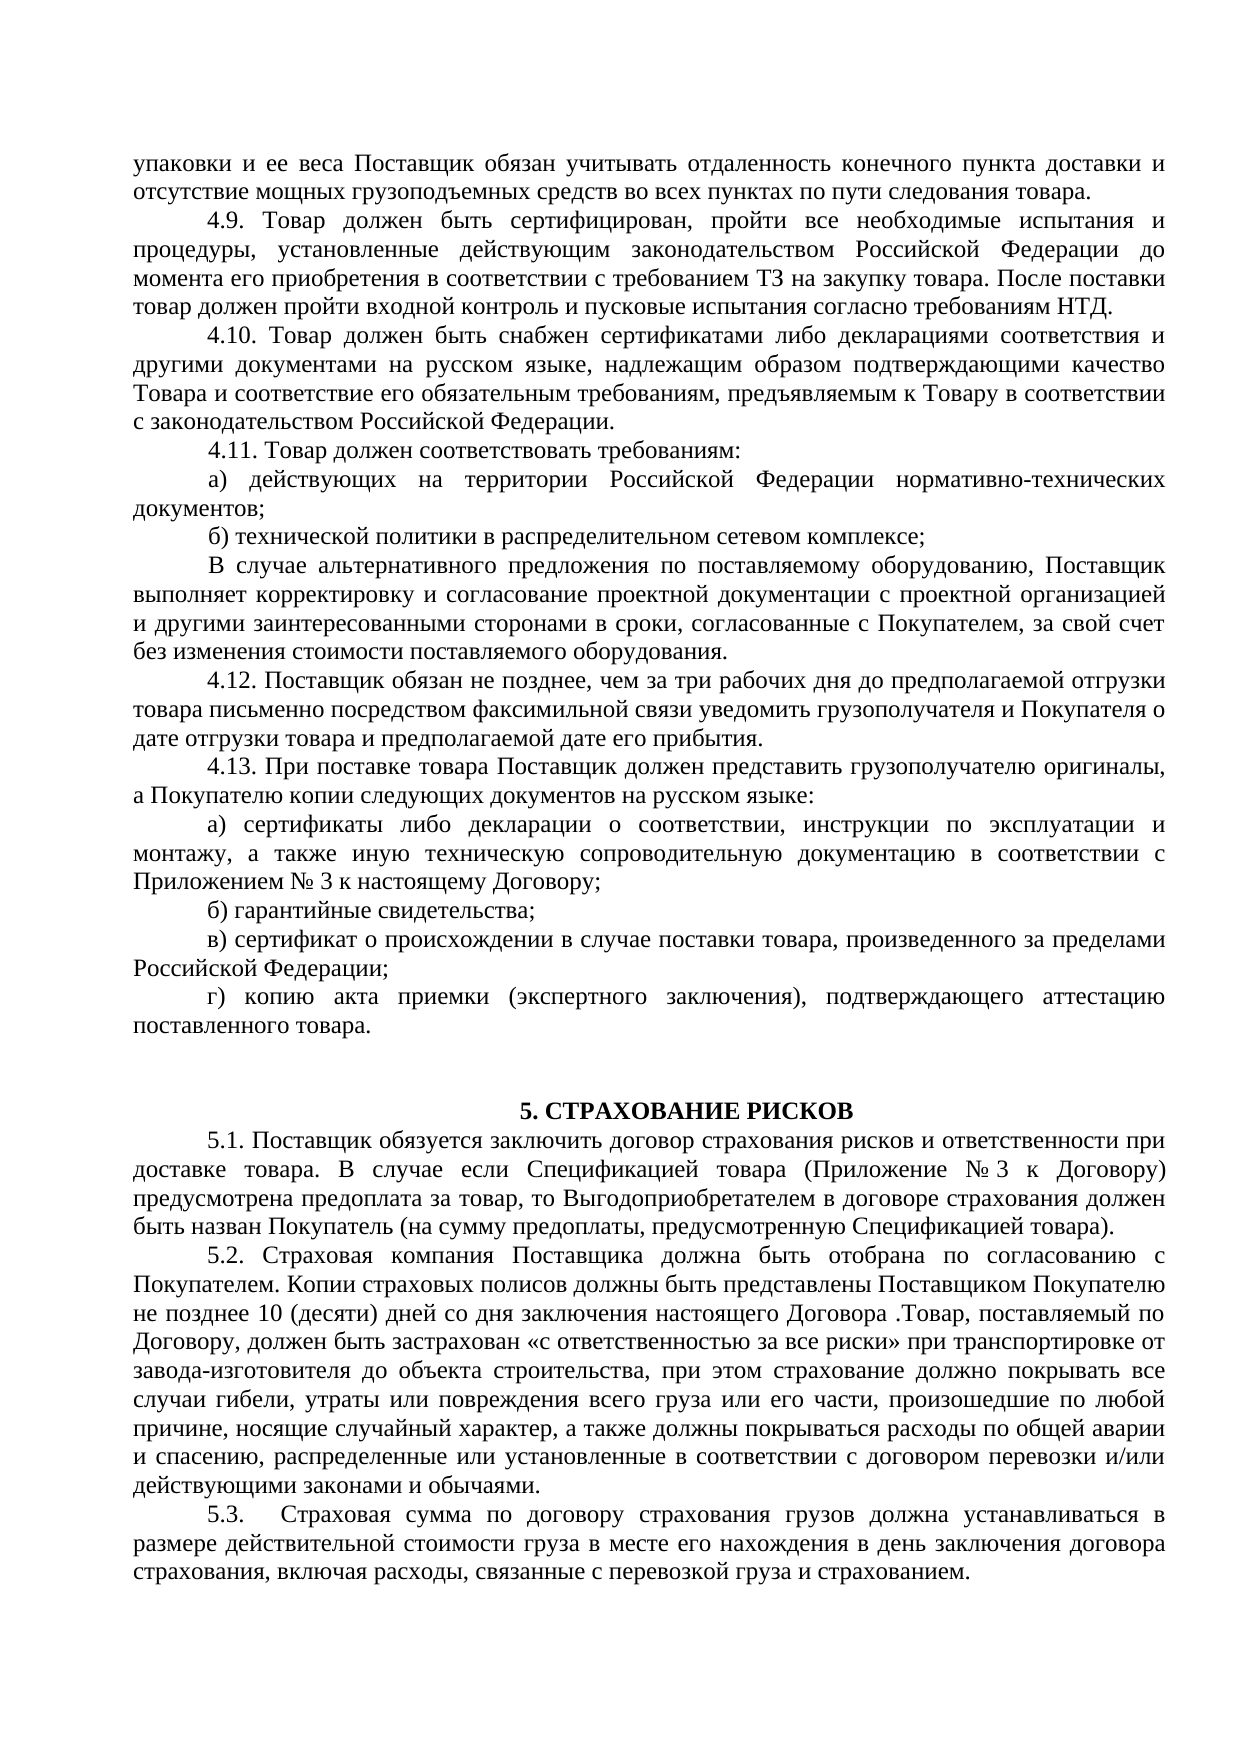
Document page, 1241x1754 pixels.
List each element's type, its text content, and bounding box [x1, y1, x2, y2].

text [133, 148, 1166, 205]
text 4.13. При поставке товара Поставщик должен представить грузополучателю оригиналы, а Покупателю копии следующих документов на русском языке: [133, 751, 1166, 809]
text 4.12. Поставщик обязан не позднее, чем за три рабочих дня до предполагаемой отгрузки товара письменно посредством факсимильной связи уведомить грузополучателя и Покупателя о дате отгрузки товара и предполагаемой дате его прибытия. [133, 665, 1166, 751]
text 5.2. Страховая компания Поставщика должна быть отобрана по согласованию с Покупателем. Копии страховых полисов должны быть представлены Поставщиком Покупателю не позднее 10 (десяти) дней со дня заключения настоящего Договора .Товар, поставляемый по Договору, должен быть застрахован «с ответственностью за все риски» при транспортировке от завода-изготовителя до объекта строительства, при этом страхование должно покрывать все случаи гибели, утраты или повреждения всего груза или его части, произошедшие по любой причине, носящие случайный характер, а также должны покрываться расходы по общей аварии и спасению, распределенные или установленные в соответствии с договором перевозки и/или действующими законами и обычаями. [133, 1240, 1166, 1499]
text 4.9. Товар должен быть сертифицирован, пройти все необходимые испытания и процедуры, установленные действующим законодательством Российской Федерации до момента его приобретения в соответствии с требованием ТЗ на закупку товара. После поставки товар должен пройти входной контроль и пусковые испытания согласно требованиям НТД. [133, 205, 1166, 320]
text в) сертификат о происхождении в случае поставки товара, произведенного за пределами Российской Федерации; [133, 924, 1166, 981]
text б) технической политики в распределительном сетевом комплексе; [133, 521, 1166, 550]
text 4.10. Товар должен быть снабжен сертификатами либо декларациями соответствия и другими документами на русском языке, надлежащим образом подтверждающими качество Товара и соответствие его обязательным требованиям, предъявляемым к Товару в соответствии с законодательством Российской Федерации. [133, 320, 1166, 435]
text б) гарантийные свидетельства; [133, 895, 1166, 924]
text 5. СТРАХОВАНИЕ РИСКОВ [133, 1096, 1166, 1125]
text 5.1. Поставщик обязуется заключить договор страхования рисков и ответственности при доставке товара. В случае если Спецификацией товара (Приложение № 3 к Договору) предусмотрена предоплата за товар, то Выгодоприобретателем в договоре страхования должен быть назван Покупатель (на сумму предоплаты, предусмотренную Спецификацией товара). [133, 1125, 1166, 1240]
list Страховая сумма по договору страхования грузов должна устанавливаться в размере действительной стоимости груза в месте его нахождения в день заключения договора страхования, включая расходы, связанные с перевозкой груза и страхованием. [133, 1499, 1166, 1585]
text а) сертификаты либо декларации о соответствии, инструкции по эксплуатации и монтажу, а также иную техническую сопроводительную документацию в соответствии с Приложением № 3 к настоящему Договору; [133, 809, 1166, 895]
text В случае альтернативного предложения по поставляемому оборудованию, Поставщик выполняет корректировку и согласование проектной документации с проектной организацией и другими заинтересованными сторонами в сроки, согласованные с Покупателем, за свой счет без изменения стоимости поставляемого оборудования. [133, 550, 1166, 665]
text г) копию акта приемки (экспертного заключения), подтверждающего аттестацию поставленного товара. [133, 981, 1166, 1039]
text а) действующих на территории Российской Федерации нормативно-технических документов; [133, 464, 1166, 521]
text 4.11. Товар должен соответствовать требованиям: [133, 435, 1166, 464]
